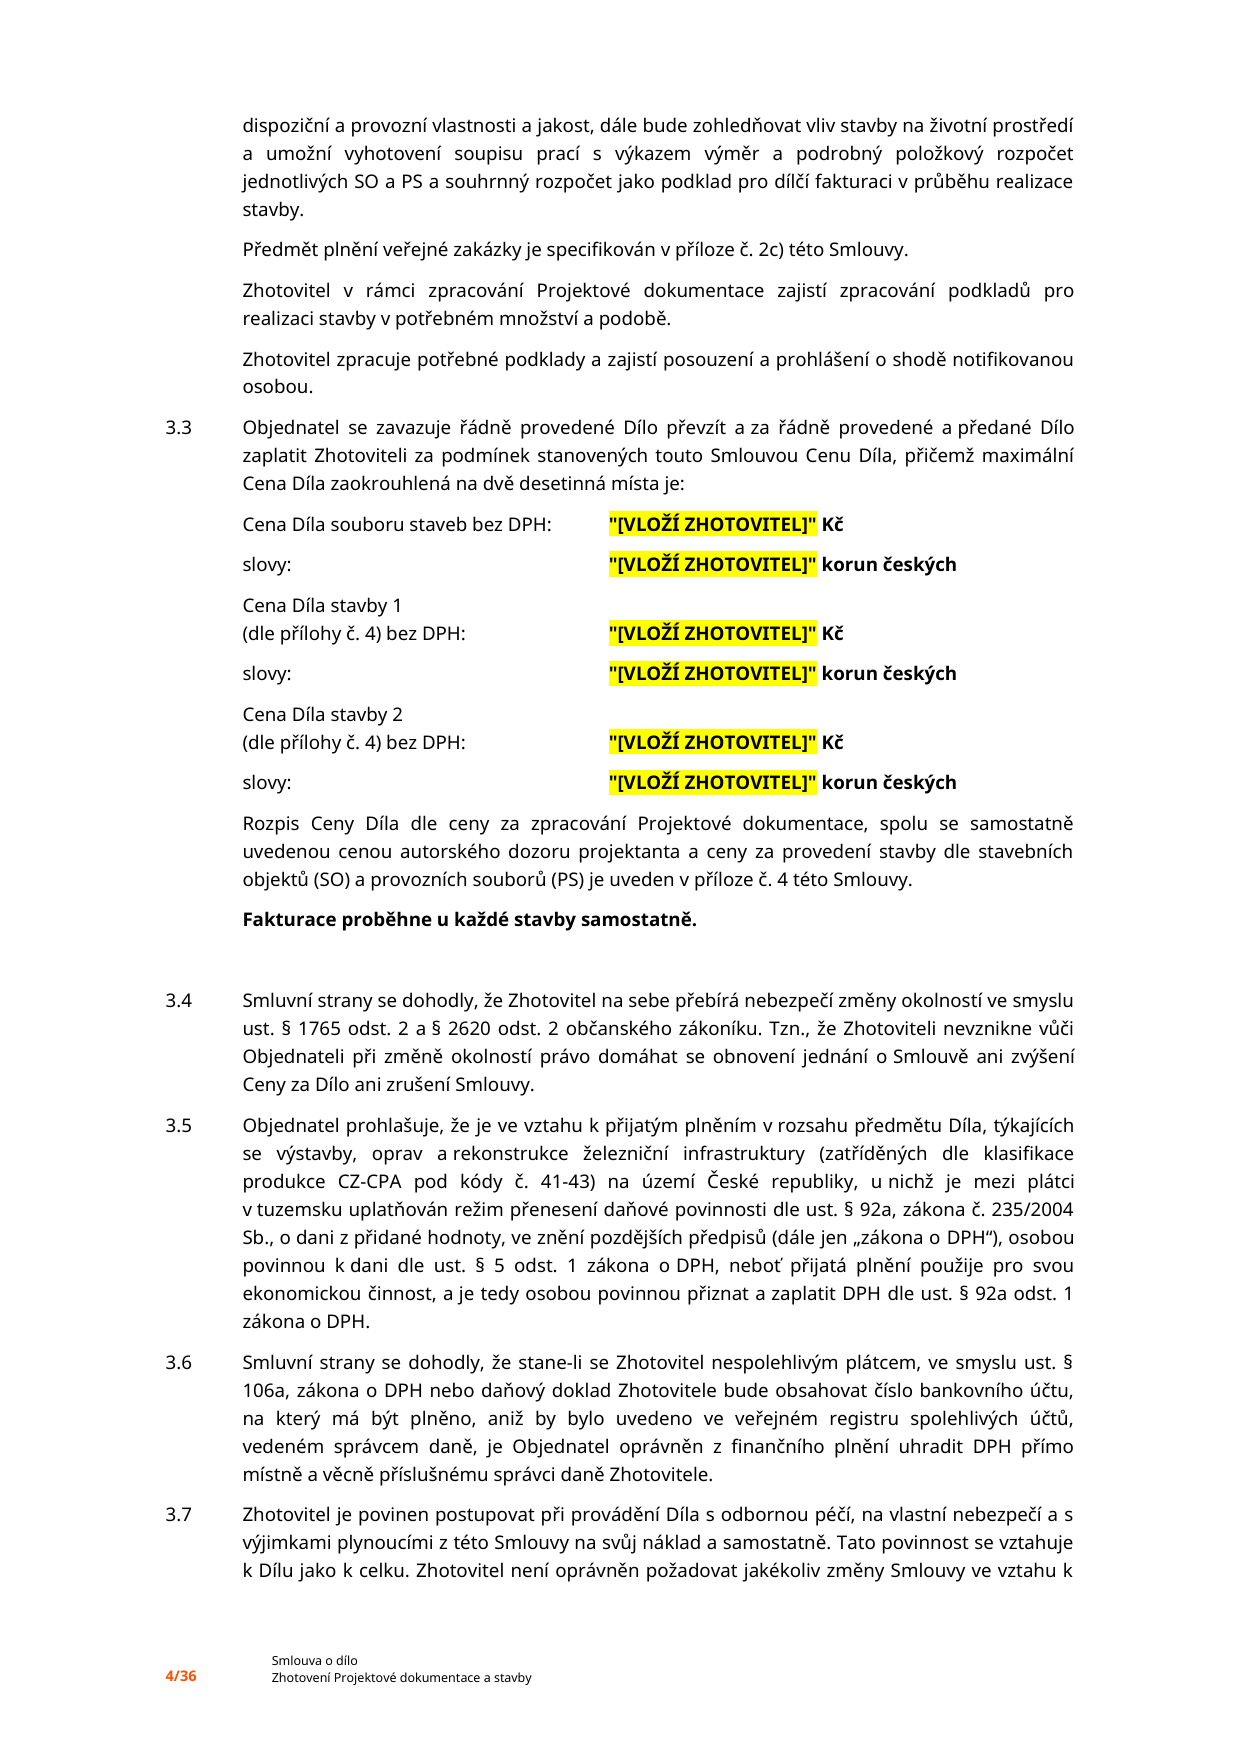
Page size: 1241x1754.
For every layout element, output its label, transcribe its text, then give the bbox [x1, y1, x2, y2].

text (dle přílohy č. 4) bez DPH: "[VLOŽÍ ZHOTOVITEL]" Kč [242, 729, 609, 754]
text Rozpis Ceny Díla dle ceny za zpracování Projektové dokumentace, spolu se samostatně uvedenou cenou autorského dozoru projektanta a ceny za provedení stavby dle stavebních objektů (SO) a provozních souborů (PS) je uveden v příloze č. 4 této Smlouvy. [242, 810, 1075, 892]
text Smluvní strany se dohodly, že Zhotovitel na sebe přebírá nebezpečí změny okolností ve smyslu ust. § 1765 odst. 2 a § 2620 odst. 2 občanského zákoníku. Tzn., že Zhotoviteli nevznikne vůči Objednateli při změně okolností právo domáhat se obnovení jednání o Smlouvě ani zvýšení Ceny za Dílo ani zrušení Smlouvy. [165, 988, 1075, 1097]
text Cena Díla souboru staveb bez DPH: "[VLOŽÍ ZHOTOVITEL]" Kč [817, 511, 1075, 536]
text Předmět plnění veřejné zakázky je specifikován v příloze č. 2c) této Smlouvy. [242, 237, 1075, 262]
text Objednatel prohlašuje, že je ve vztahu k přijatým plněním v rozsahu předmětu Díla, týkajících se výstavby, oprav a rekonstrukce železniční infrastruktury (zatříděných dle klasifikace produkce CZ-CPA pod kódy č. 41-43) na území České republiky, u nichž je mezi plátci v tuzemsku uplatňován režim přenesení daňové povinnosti dle ust. § 92a, zákona č. 235/2004 Sb., o dani z přidané hodnoty, ve znění pozdějších předpisů (dále jen „zákona o DPH“), osobou povinnou k dani dle ust. § 5 odst. 1 zákona o DPH, neboť přijatá plnění použije pro svou ekonomickou činnost, a je tedy osobou povinnou přiznat a zaplatit DPH dle ust. § 92a odst. 1 zákona o DPH. [165, 1112, 1075, 1334]
text Fakturace proběhne u každé stavby samostatně. [242, 907, 1075, 932]
text Cena Díla stavby 2 [242, 701, 1075, 727]
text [165, 1502, 1075, 1583]
text Cena Díla souboru staveb bez DPH: "[VLOŽÍ ZHOTOVITEL]" Kč [242, 511, 609, 536]
text slovy: "[VLOŽÍ ZHOTOVITEL]" korun českých [242, 551, 609, 577]
text (dle přílohy č. 4) bez DPH: "[VLOŽÍ ZHOTOVITEL]" Kč [817, 620, 1075, 646]
text slovy: "[VLOŽÍ ZHOTOVITEL]" korun českých [242, 769, 1075, 795]
text slovy: "[VLOŽÍ ZHOTOVITEL]" korun českých [817, 661, 1075, 686]
text (dle přílohy č. 4) bez DPH: "[VLOŽÍ ZHOTOVITEL]" Kč [817, 729, 1075, 754]
text (dle přílohy č. 4) bez DPH: "[VLOŽÍ ZHOTOVITEL]" Kč [242, 620, 609, 646]
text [242, 112, 1075, 222]
text Zhotovitel v rámci zpracování Projektové dokumentace zajistí zpracování podkladů pro realizaci stavby v potřebném množství a podobě. [242, 277, 1075, 331]
text Objednatel se zavazuje řádně provedené Dílo převzít a za řádně provedené a předané Dílo zaplatit Zhotoviteli za podmínek stanovených touto Smlouvou Cenu Díla, přičemž maximální Cena Díla zaokrouhlená na dvě desetinná místa je: [165, 414, 1075, 496]
text Cena Díla stavby 1 [242, 592, 1075, 617]
text Smluvní strany se dohodly, že stane-li se Zhotovitel nespolehlivým plátcem, ve smyslu ust. § 106a, zákona o DPH nebo daňový doklad Zhotovitele bude obsahovat číslo bankovního účtu, na který má být plněno, aniž by bylo uvedeno ve veřejném registru spolehlivých účtů, vedeném správcem daně, je Objednatel oprávněn z finančního plnění uhradit DPH přímo místně a věcně příslušnému správci daně Zhotovitele. [165, 1349, 1075, 1487]
text slovy: "[VLOŽÍ ZHOTOVITEL]" korun českých [242, 661, 609, 686]
text slovy: "[VLOŽÍ ZHOTOVITEL]" korun českých [817, 551, 1075, 577]
text Zhotovitel zpracuje potřebné podklady a zajistí posouzení a prohlášení o shodě notifikovanou osobou. [242, 346, 1075, 399]
